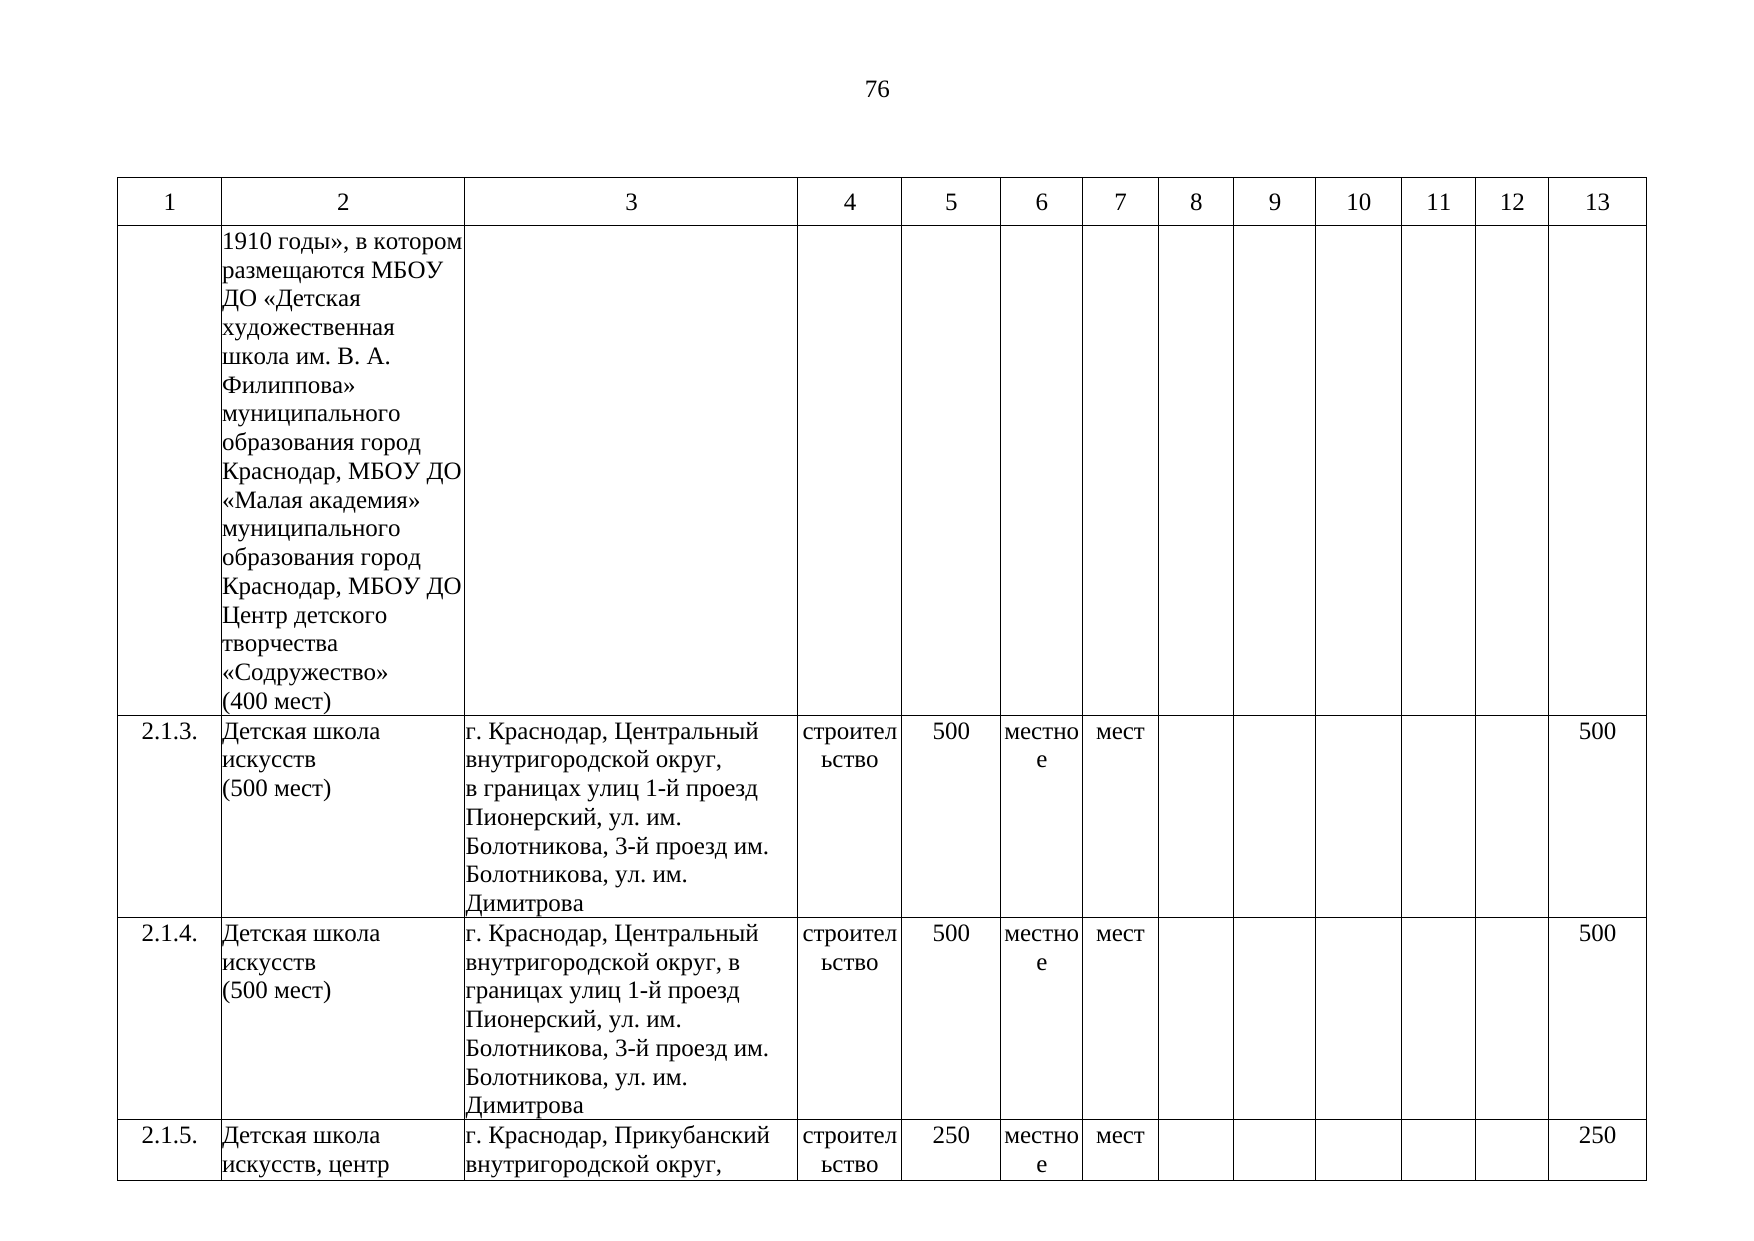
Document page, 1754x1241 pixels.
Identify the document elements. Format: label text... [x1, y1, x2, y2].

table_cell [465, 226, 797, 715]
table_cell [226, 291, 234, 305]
table_header 2 [222, 178, 464, 225]
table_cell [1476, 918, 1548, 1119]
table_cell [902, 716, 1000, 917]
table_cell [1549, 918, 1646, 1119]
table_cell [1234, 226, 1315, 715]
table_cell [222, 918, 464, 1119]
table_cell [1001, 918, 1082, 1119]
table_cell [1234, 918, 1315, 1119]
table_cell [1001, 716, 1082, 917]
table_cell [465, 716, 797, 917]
table_header 13 [1549, 178, 1646, 225]
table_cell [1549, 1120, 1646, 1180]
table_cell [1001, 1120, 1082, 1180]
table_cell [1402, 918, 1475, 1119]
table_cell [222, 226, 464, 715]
table_header 9 [1234, 178, 1315, 225]
table_header 7 [1083, 178, 1158, 225]
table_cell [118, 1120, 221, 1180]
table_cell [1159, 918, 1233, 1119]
table_header 11 [1402, 178, 1475, 225]
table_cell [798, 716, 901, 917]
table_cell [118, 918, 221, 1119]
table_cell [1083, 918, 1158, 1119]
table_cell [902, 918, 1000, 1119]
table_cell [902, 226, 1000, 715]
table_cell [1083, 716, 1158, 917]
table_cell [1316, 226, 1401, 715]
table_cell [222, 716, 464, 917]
table_header 1 [118, 178, 221, 225]
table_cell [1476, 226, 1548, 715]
table_header 10 [1316, 178, 1401, 225]
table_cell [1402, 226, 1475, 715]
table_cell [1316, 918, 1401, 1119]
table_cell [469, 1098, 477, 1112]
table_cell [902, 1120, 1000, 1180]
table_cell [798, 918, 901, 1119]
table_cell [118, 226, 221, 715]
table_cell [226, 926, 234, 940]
table_header 12 [1476, 178, 1548, 225]
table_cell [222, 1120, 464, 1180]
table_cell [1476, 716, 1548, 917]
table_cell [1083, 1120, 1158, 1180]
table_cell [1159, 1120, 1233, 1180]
table_header 3 [465, 178, 797, 225]
table_header 6 [1001, 178, 1082, 225]
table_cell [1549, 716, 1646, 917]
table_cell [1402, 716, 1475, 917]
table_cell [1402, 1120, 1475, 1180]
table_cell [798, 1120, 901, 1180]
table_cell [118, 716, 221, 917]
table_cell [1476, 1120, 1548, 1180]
table_header 5 [902, 178, 1000, 225]
table_header 8 [1159, 178, 1233, 225]
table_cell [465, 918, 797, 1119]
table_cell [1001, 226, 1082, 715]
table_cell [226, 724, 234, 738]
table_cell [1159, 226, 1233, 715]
table_header 4 [798, 178, 901, 225]
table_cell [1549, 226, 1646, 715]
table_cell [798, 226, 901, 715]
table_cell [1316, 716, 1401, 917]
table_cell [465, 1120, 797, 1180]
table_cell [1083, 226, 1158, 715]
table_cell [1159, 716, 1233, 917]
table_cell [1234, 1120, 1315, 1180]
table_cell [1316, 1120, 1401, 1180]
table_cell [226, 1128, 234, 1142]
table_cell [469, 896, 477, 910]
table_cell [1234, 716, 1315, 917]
